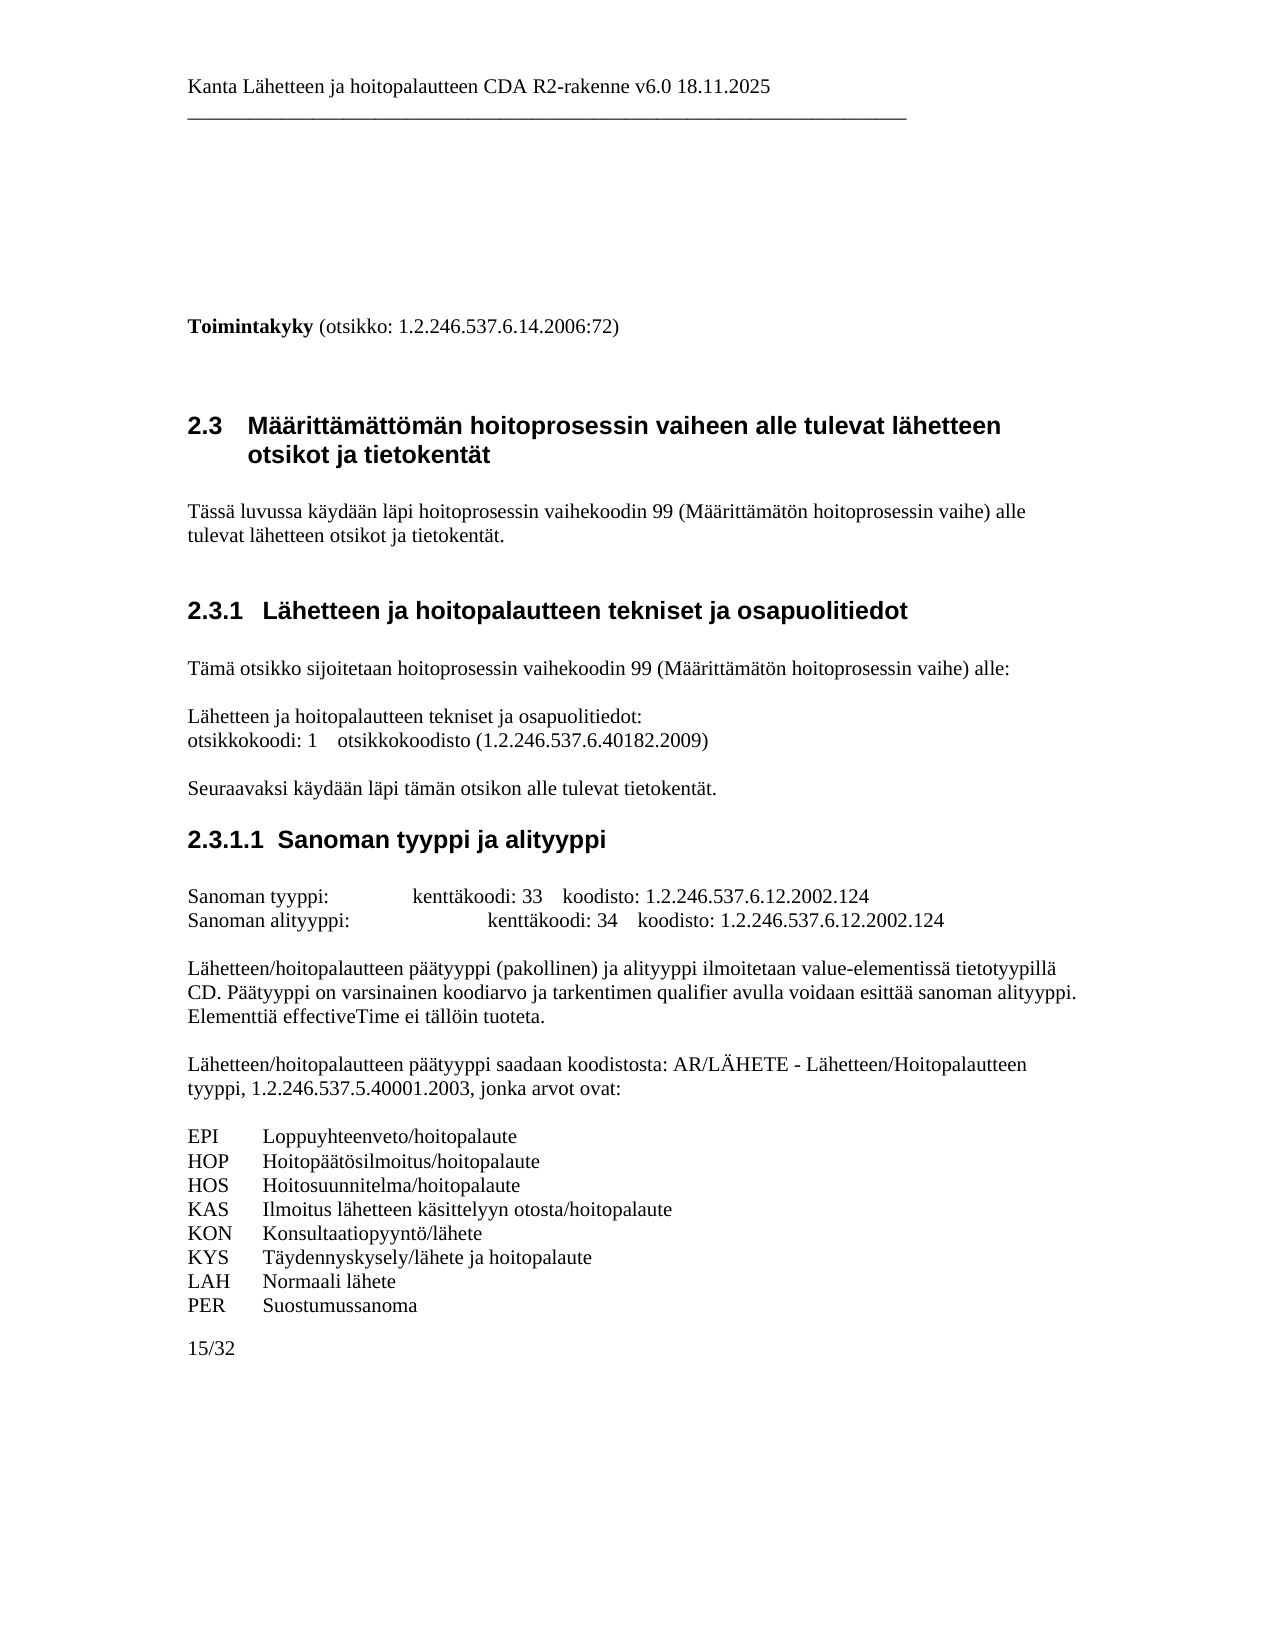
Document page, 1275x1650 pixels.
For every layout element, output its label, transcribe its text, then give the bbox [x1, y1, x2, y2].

text Seuraavaksi käydään läpi tämän otsikon alle tulevat tietokentät. [187, 776, 1087, 800]
subtitle Lähetteen ja hoitopalautteen tekniset ja osapuolitiedot [187, 596, 1087, 625]
text PER Suostumussanoma [187, 1293, 1087, 1317]
text KAS Ilmoitus lähetteen käsittelyyn otosta/hoitopalaute [187, 1197, 1087, 1221]
text HOS Hoitosuunnitelma/hoitopalaute [187, 1173, 1087, 1197]
text Lähetteen/hoitopalautteen päätyyppi saadaan koodistosta: AR/LÄHETE - Lähetteen/Hoitopalautteen tyyppi, 1.2.246.537.5.40001.2003, jonka arvot ovat: [187, 1052, 1087, 1100]
text Tässä luvussa käydään läpi hoitoprosessin vaihekoodin 99 (Määrittämätön hoitoprosessin vaihe) alle tulevat lähetteen otsikot ja tietokentät. [187, 499, 1087, 547]
text Sanoman tyyppi: kenttäkoodi: 33 koodisto: 1.2.246.537.6.12.2002.124 [187, 884, 1087, 908]
text Lähetteen ja hoitopalautteen tekniset ja osapuolitiedot: [187, 703, 1087, 728]
text Sanoman alityyppi: kenttäkoodi: 34 koodisto: 1.2.246.537.6.12.2002.124 [187, 908, 1087, 932]
text KYS Täydennyskysely/lähete ja hoitopalaute [187, 1245, 1087, 1269]
text LAH Normaali lähete [187, 1269, 1087, 1293]
subtitle Määrittämättömän hoitoprosessin vaiheen alle tulevat lähetteen otsikot ja tietokentät [187, 411, 1087, 469]
text Lähetteen/hoitopalautteen päätyyppi (pakollinen) ja alityyppi ilmoitetaan value-elementissä tietotyypillä CD. Päätyyppi on varsinainen koodiarvo ja tarkentimen qualifier avulla voidaan esittää sanoman alityyppi. Elementtiä effectiveTime ei tällöin tuoteta. [187, 956, 1087, 1028]
text Toimintakyky (otsikko: 1.2.246.537.6.14.2006:72) [187, 314, 1087, 338]
text Tämä otsikko sijoitetaan hoitoprosessin vaihekoodin 99 (Määrittämätön hoitoprosessin vaihe) alle: [187, 655, 1087, 679]
text otsikkokoodi: 1 otsikkokoodisto (1.2.246.537.6.40182.2009) [187, 728, 1087, 752]
subtitle Sanoman tyyppi ja alityyppi [187, 825, 1087, 853]
text EPI Loppuyhteenveto/hoitopalaute [187, 1124, 1087, 1148]
text HOP Hoitopäätösilmoitus/hoitopalaute [187, 1148, 1087, 1173]
text KON Konsultaatiopyyntö/lähete [187, 1221, 1087, 1245]
